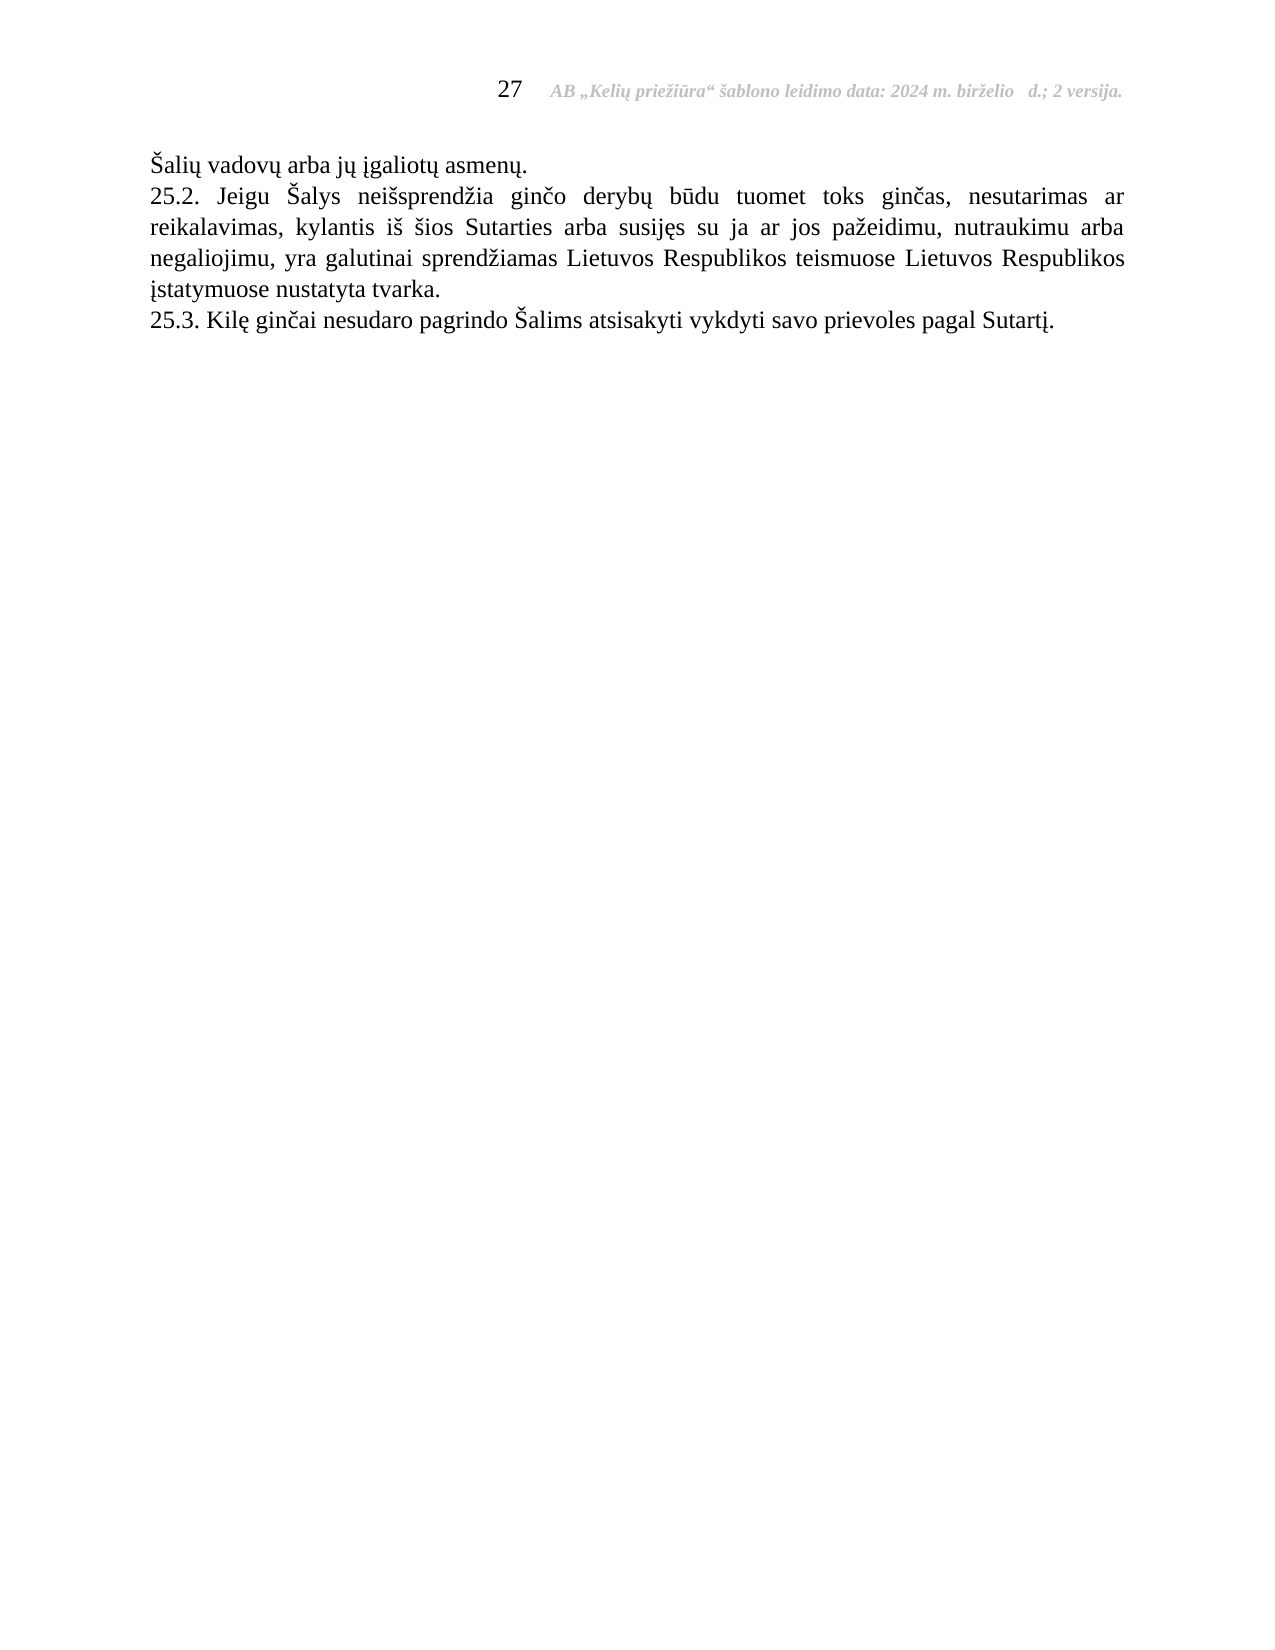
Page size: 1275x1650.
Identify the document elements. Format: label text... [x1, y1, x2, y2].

text 25.3. Kilę ginčai nesudaro pagrindo Šalims atsisakyti vykdyti savo prievoles pagal Sutartį. [150, 305, 1125, 334]
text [150, 150, 1125, 179]
text 25.2. Jeigu Šalys neišsprendžia ginčo derybų būdu tuomet toks ginčas, nesutarimas ar reikalavimas, kylantis iš šios Sutarties arba susijęs su ja ar jos pažeidimu, nutraukimu arba negaliojimu, yra galutinai sprendžiamas Lietuvos Respublikos teismuose Lietuvos Respublikos įstatymuose nustatyta tvarka. [150, 181, 1125, 303]
